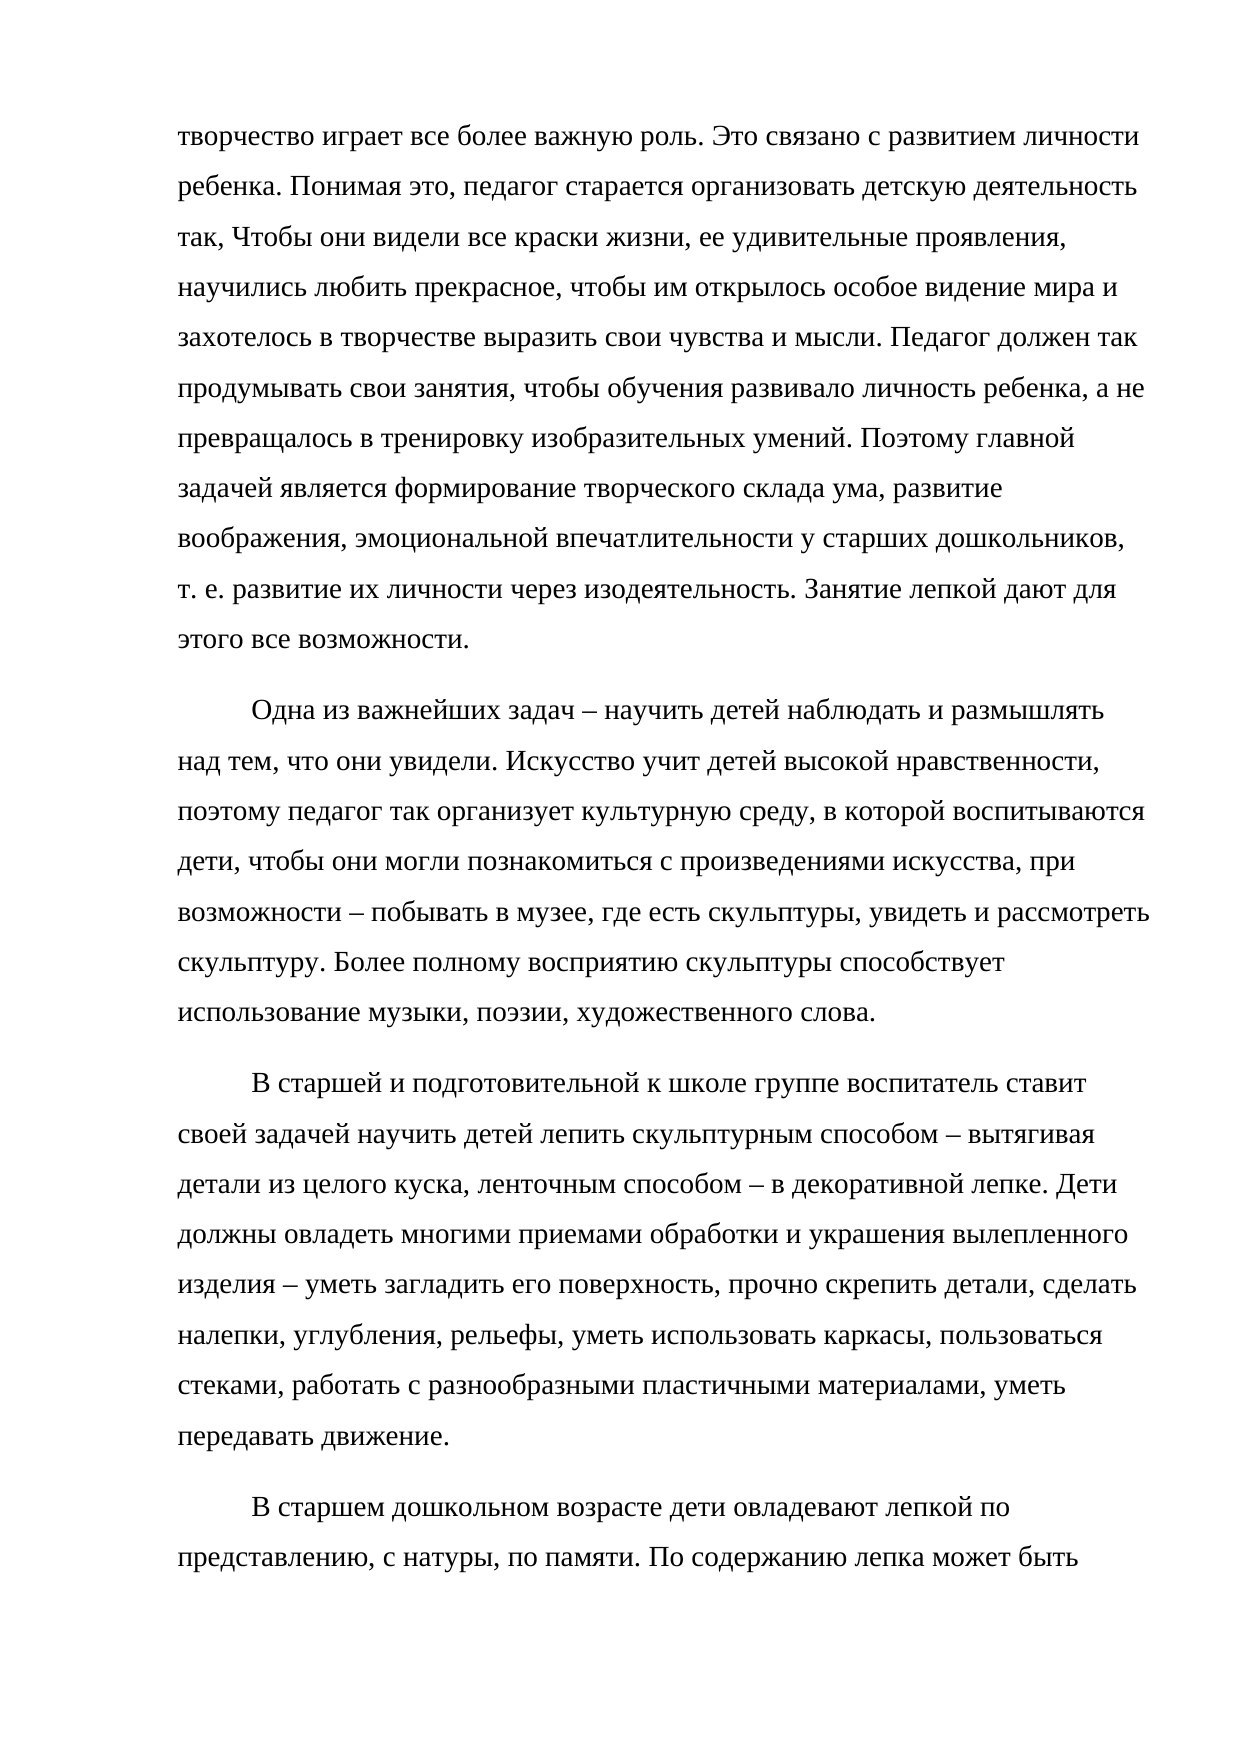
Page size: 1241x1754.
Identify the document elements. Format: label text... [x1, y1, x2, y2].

text В старшей и подготовительной к школе группе воспитатель ставит своей задачей научить детей лепить скульптурным способом – вытягивая детали из целого куска, ленточным способом – в декоративной лепке. Дети должны овладеть многими приемами обработки и украшения вылепленного изделия – уметь загладить его поверхность, прочно скрепить детали, сделать налепки, углубления, рельефы, уметь использовать каркасы, пользоваться стеками, работать с разнообразными пластичными материалами, уметь передавать движение. [177, 1065, 1152, 1451]
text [177, 118, 1152, 655]
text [177, 1489, 1152, 1573]
text Одна из важнейших задач – научить детей наблюдать и размышлять над тем, что они увидели. Искусство учит детей высокой нравственности, поэтому педагог так организует культурную среду, в которой воспитываются дети, чтобы они могли познакомиться с произведениями искусства, при возможности – побывать в музее, где есть скульптуры, увидеть и рассмотреть скульптуру. Более полному восприятию скульптуры способствует использование музыки, поэзии, художественного слова. [177, 692, 1152, 1028]
